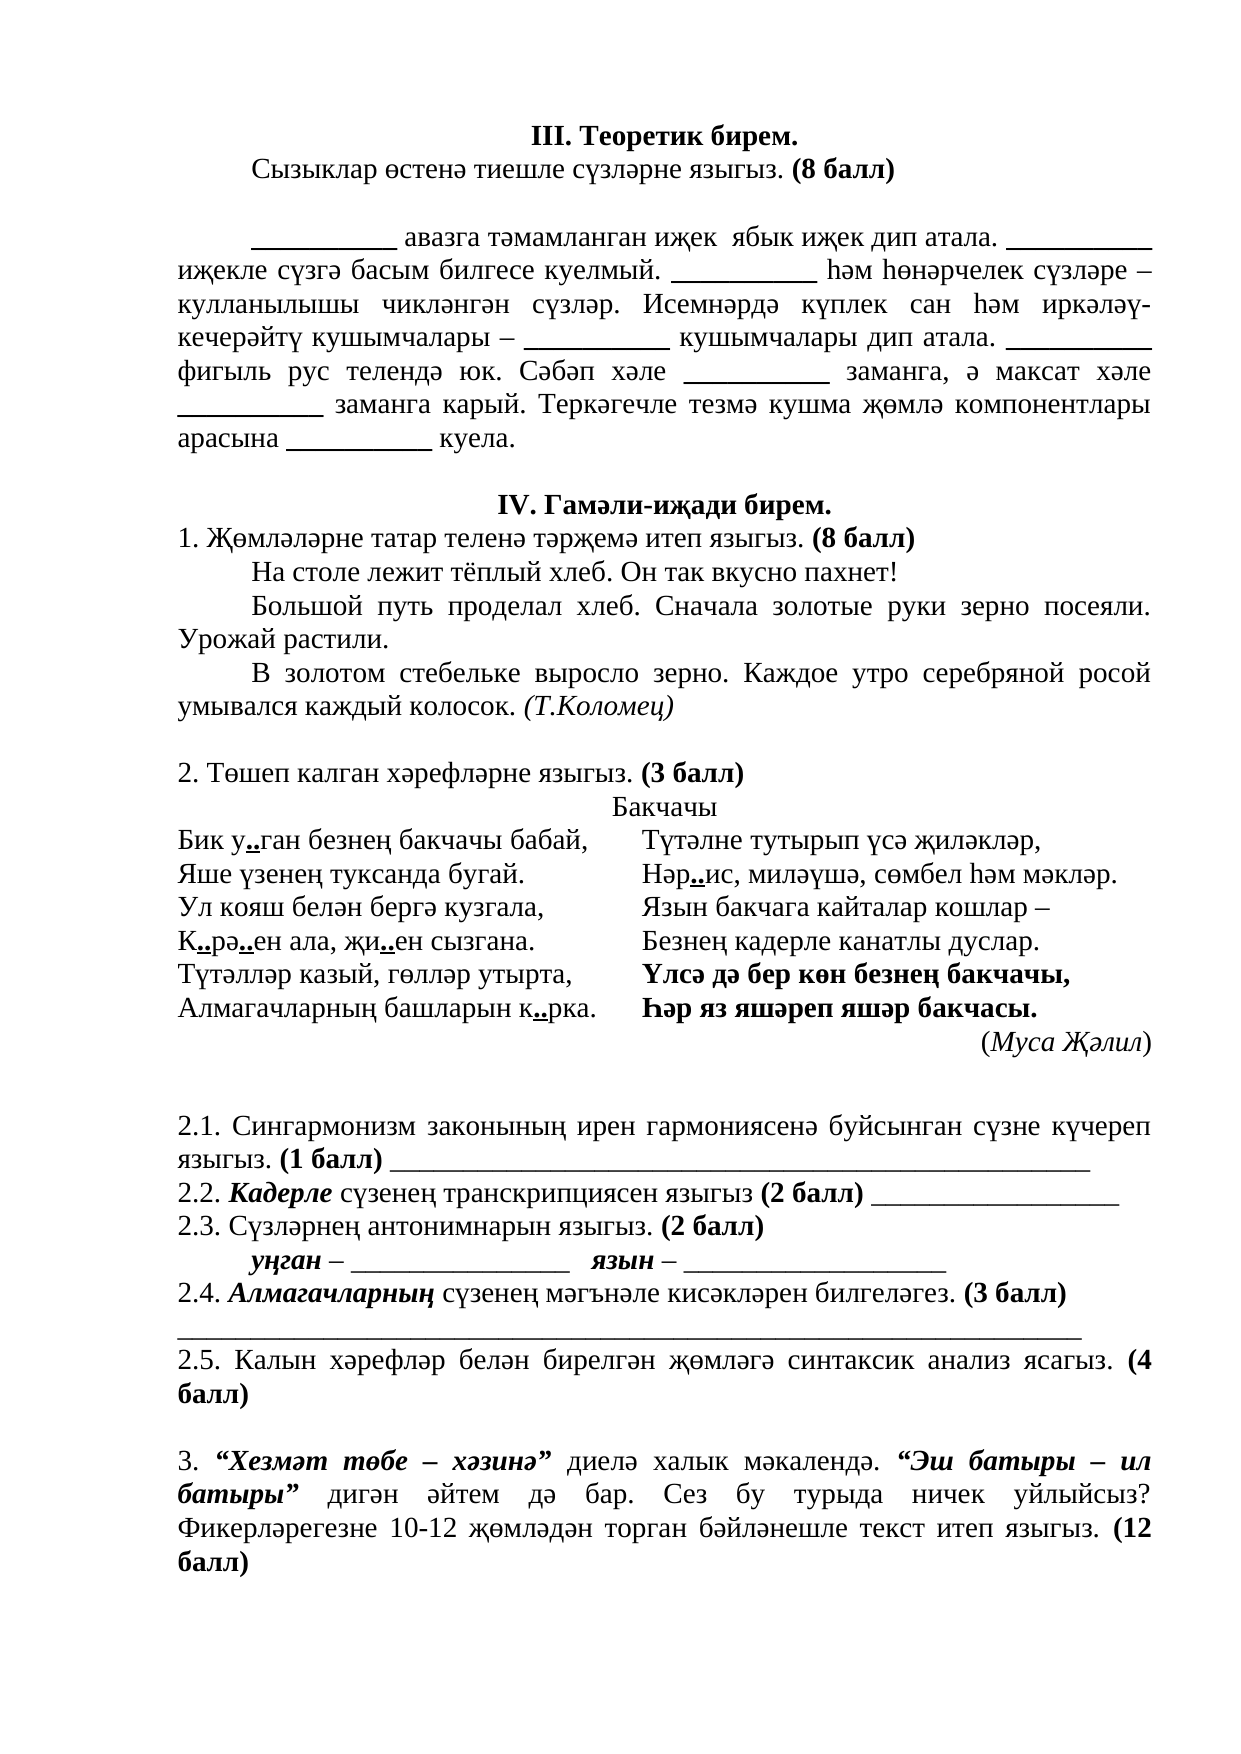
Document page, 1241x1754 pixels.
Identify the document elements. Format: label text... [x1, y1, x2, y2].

text IV. Гамәли-иҗади бирем. [177, 487, 1152, 521]
text 1. Җөмләләрне татар теленә тәрҗемә итеп языгыз. (8 балл) [177, 521, 1152, 554]
text Большой путь проделал хлеб. Сначала золотые руки зерно посеяли. Урожай растили. [177, 588, 1152, 655]
text Яше үзенең туксанда бугай. Нәр..ис, миләүшә, сөмбел һәм мәкләр. [177, 856, 1152, 889]
text Бик у..ган безнең бакчачы бабай, Түтәлне тутырып үсә җиләкләр, [177, 822, 1152, 856]
text уңган – _______________ язын – __________________ [177, 1242, 1152, 1275]
text 2.4. Алмагачларның сүзенең мәгънәле кисәкләрен билгеләгез. (3 балл) [177, 1275, 1152, 1309]
text Алмагачларның башларын к..рка. Һәр яз яшәреп яшәр бакчасы. [177, 990, 1152, 1024]
text III. Теоретик бирем. [177, 118, 1152, 152]
text Сызыклар өстенә тиешле сүзләрне языгыз. (8 балл) [177, 152, 1152, 185]
text На столе лежит тёплый хлеб. Он так вкусно пахнет! [177, 554, 1152, 588]
text __________ авазга тәмамланган иҗек ябык иҗек дип атала. __________ иҗекле сүзгә басым билгесе куелмый. __________ һәм һөнәрчелек сүзләре – кулланылышы чикләнгән сүзләр. Исемнәрдә күплек сан һәм иркәләү-кечерәйтү кушымчалары – __________ кушымчалары дип атала. __________ фигыль рус телендә юк. Сәбәп хәле __________ заманга, ә максат хәле __________ заманга карый. Теркәгечле тезмә кушма җөмлә компонентлары арасына __________ куела. [177, 219, 1152, 453]
text 2.2. Кадерле сүзенең транскрипциясен языгыз (2 балл) _________________ [177, 1175, 1152, 1208]
text 2. Төшеп калган хәрефләрне языгыз. (3 балл) [177, 755, 1152, 789]
text В золотом стебельке выросло зерно. Каждое утро серебряной росой умывался каждый колосок. (Т.Коломец) [177, 655, 1152, 722]
text Бакчачы [177, 789, 1152, 822]
text Ул кояш белән бергә кузгала, Язын бакчага кайталар кошлар – [177, 889, 1152, 923]
text К..рә..ен ала, җи..ен сызгана. Безнең кадерле канатлы дуслар. [177, 923, 1152, 957]
text 2.3. Сүзләрнең антонимнарын языгыз. (2 балл) [177, 1208, 1152, 1242]
text 3. “Хезмәт төбе – хәзинә” диелә халык мәкалендә. “Эш батыры – ил батыры” дигән әйтем дә бар. Сез бу турыда ничек уйлыйсыз? Фикерләрегезне 10-12 җөмләдән торган бәйләнешле текст итеп языгыз. (12 балл) [177, 1443, 1152, 1577]
text (Муса Җәлил) [693, 1024, 1152, 1057]
text Түтәлләр казый, гөлләр утырта, Үлсә дә бер көн безнең бакчачы, [177, 957, 1152, 990]
text 2.1. Сингармонизм законының ирен гармониясенә буйсынган сүзне күчереп языгыз. (1 балл) ________________________________________________ [177, 1108, 1152, 1175]
text 2.5. Калын хәрефләр белән бирелгән җөмләгә синтаксик анализ ясагыз. (4 балл) [177, 1342, 1152, 1409]
text ______________________________________________________________ [177, 1309, 1152, 1342]
